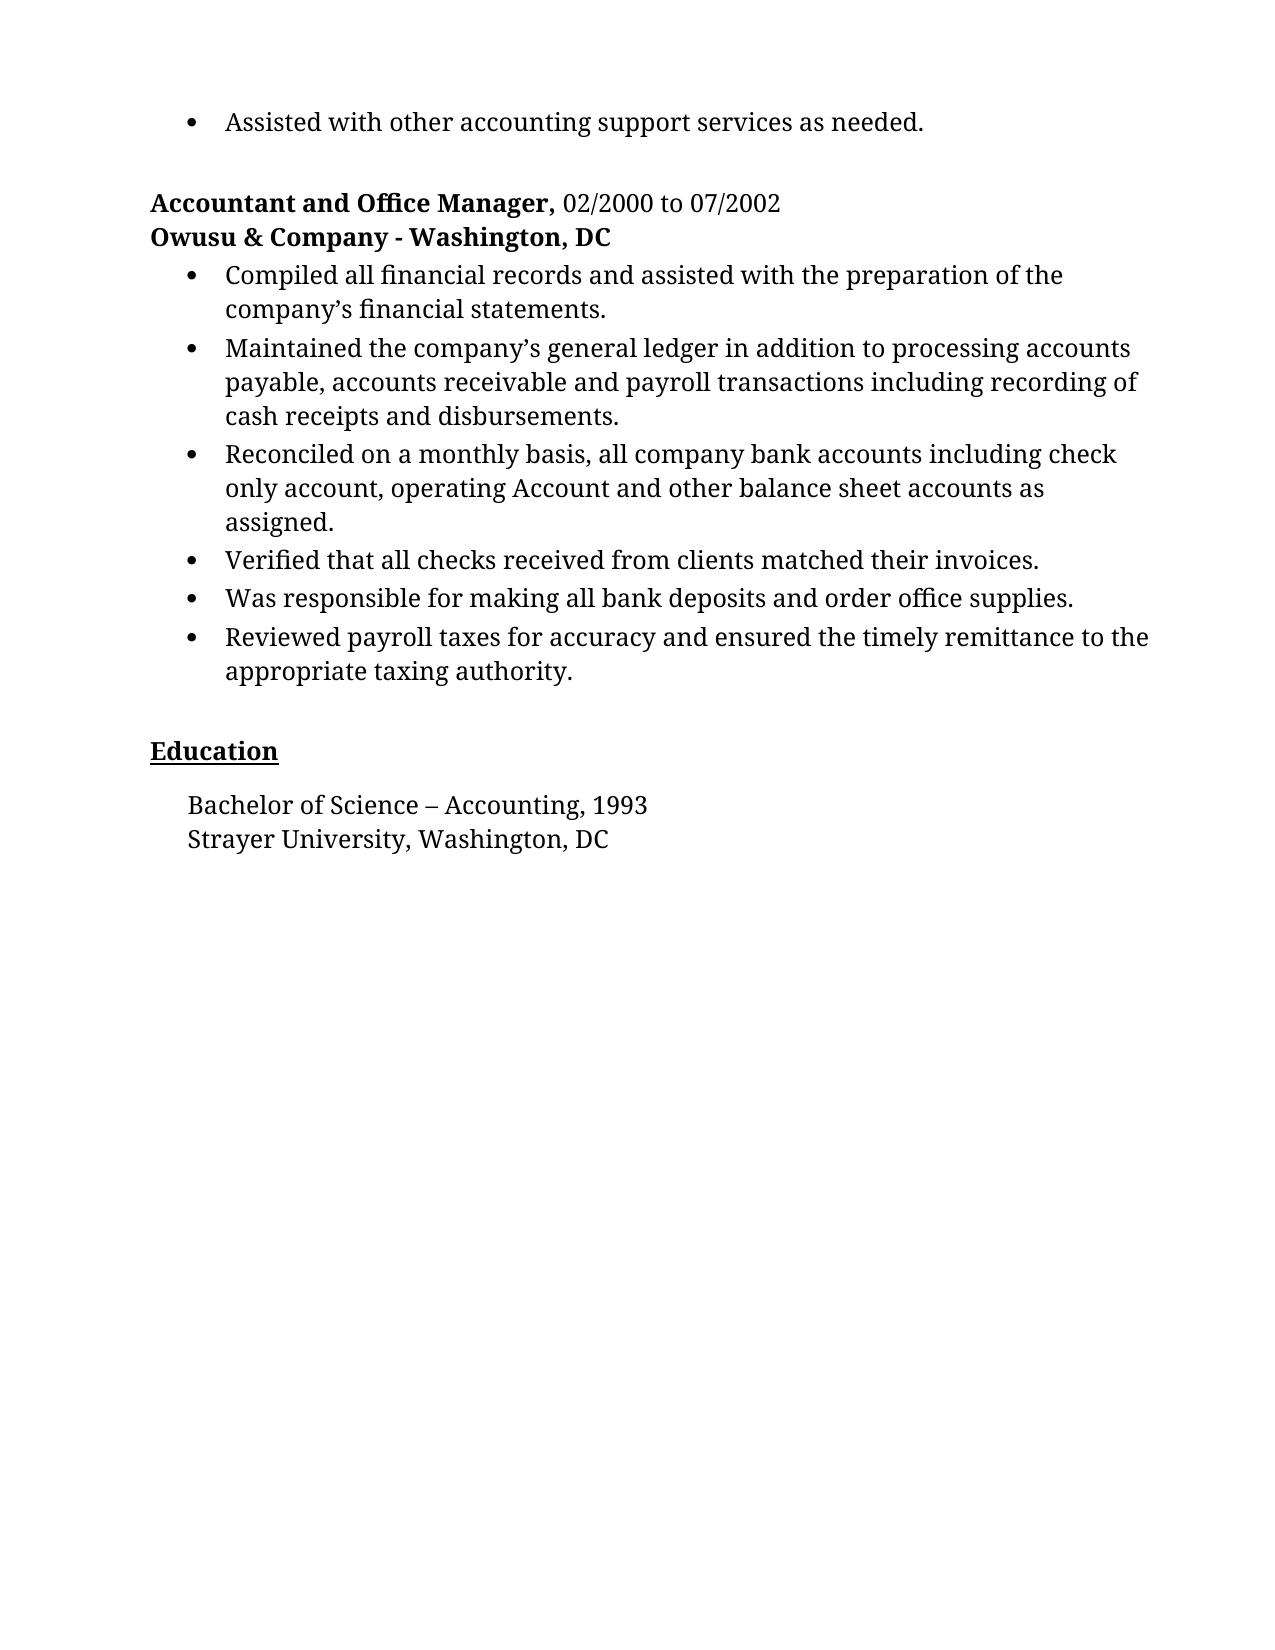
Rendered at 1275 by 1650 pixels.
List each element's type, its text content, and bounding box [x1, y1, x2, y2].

text Owusu & Company - Washington, DC [150, 220, 1155, 254]
list Reviewed payroll taxes for accuracy and ensured the timely remittance to the appropriate taxing authority. [187, 619, 1155, 687]
list Verified that all checks received from clients matched their invoices. [187, 543, 1155, 577]
list Reconciled on a monthly basis, all company bank accounts including check only account, operating Account and other balance sheet accounts as assigned. [187, 437, 1155, 539]
list Compiled all financial records and assisted with the preparation of the company’s financial statements. [187, 258, 1155, 326]
text Education [150, 734, 1155, 768]
list Was responsible for making all bank deposits and order office supplies. [187, 581, 1155, 615]
list Maintained the company’s general ledger in addition to processing accounts payable, accounts receivable and payroll transactions including recording of cash receipts and disbursements. [187, 330, 1155, 432]
text Bachelor of Science – Accounting, 1993 [150, 787, 1155, 822]
text Accountant and Office Manager, 02/2000 to 07/2002 [150, 186, 1155, 220]
text Strayer University, Washington, DC [150, 822, 1155, 856]
list Assisted with other accounting support services as needed. [187, 105, 1155, 139]
